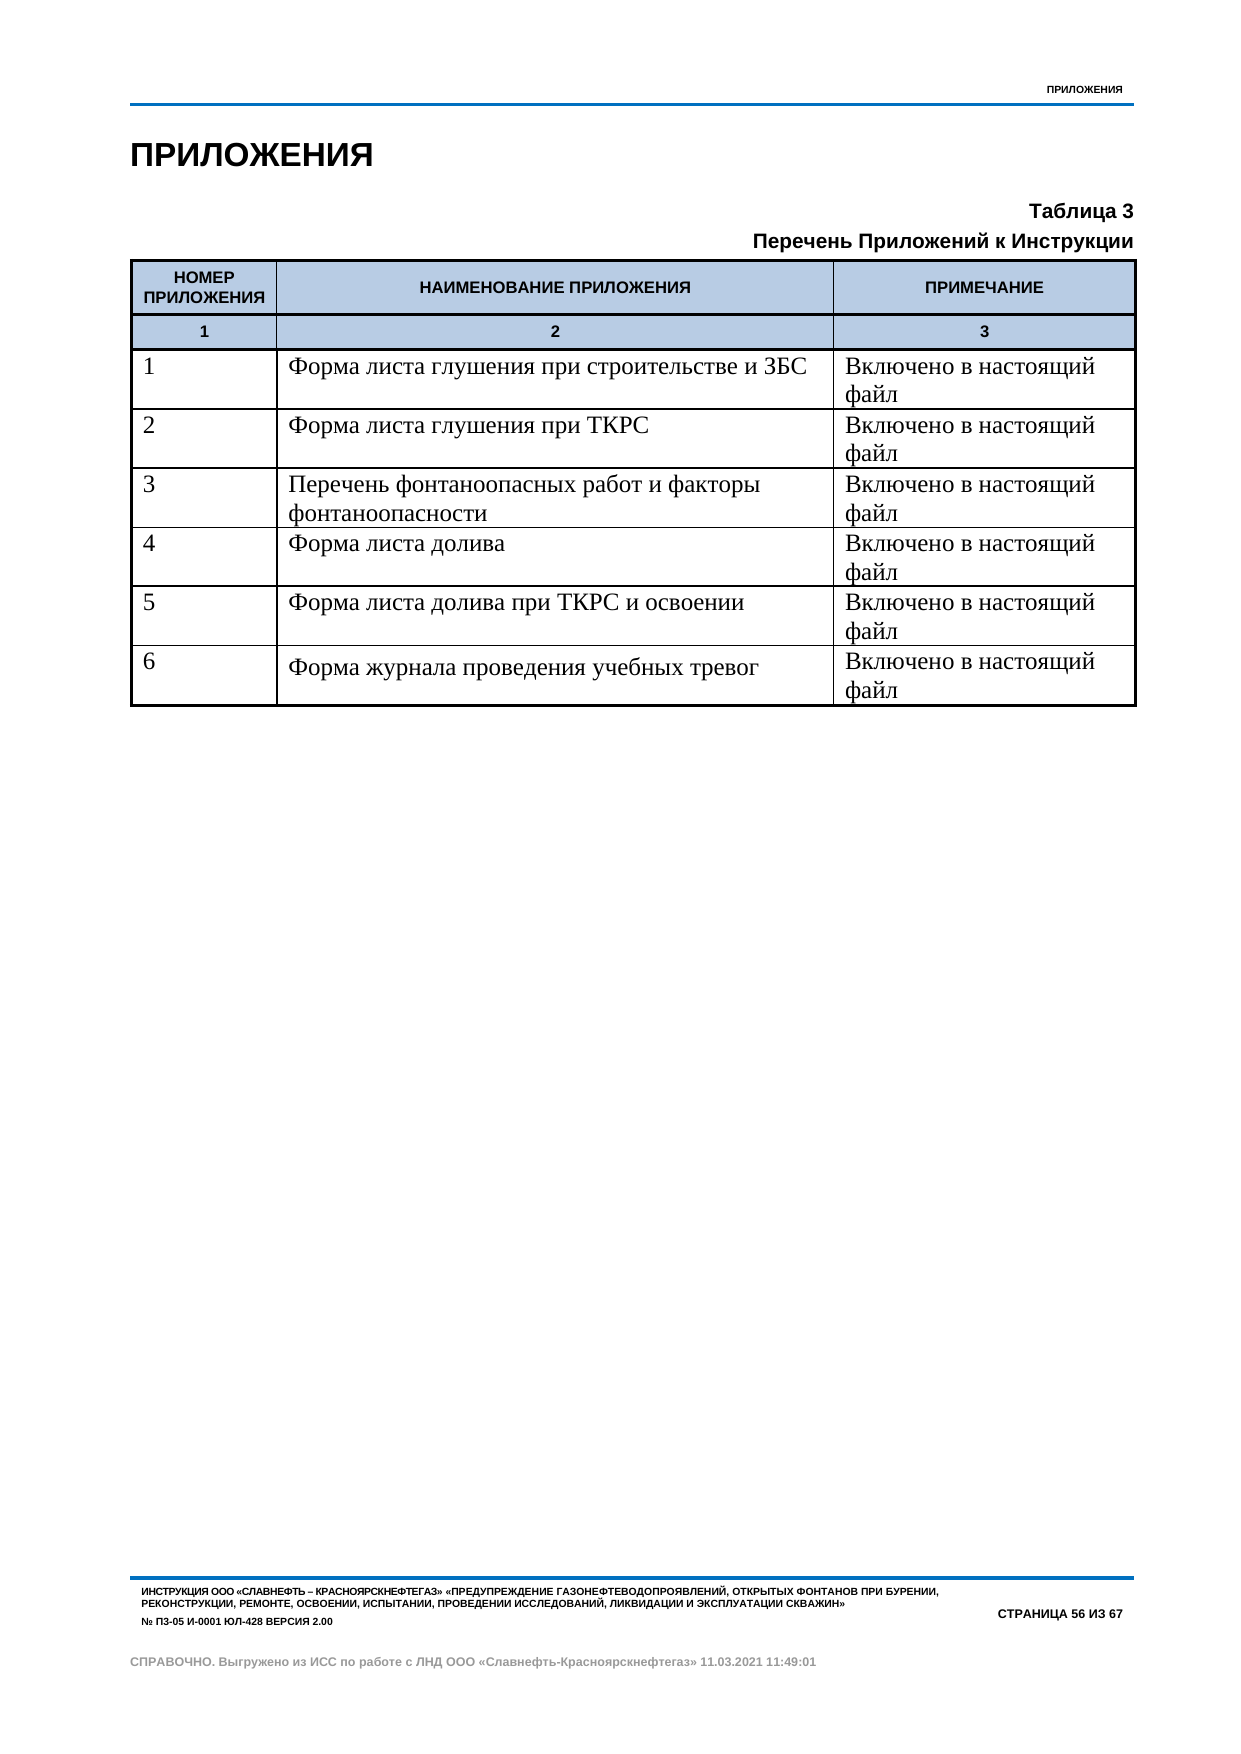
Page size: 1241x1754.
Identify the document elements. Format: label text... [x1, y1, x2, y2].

table_header НОМЕР ПРИЛОЖЕНИЯ [133, 262, 276, 313]
table_cell Включено в настоящий файл [834, 351, 1134, 408]
table_cell 3 [133, 469, 276, 526]
text ПРИЛОЖЕНИЯ [130, 135, 1134, 173]
text Перечень Приложений к Инструкции [130, 229, 1134, 253]
table_cell 1 [133, 316, 276, 348]
table_cell 5 [133, 587, 276, 644]
table_cell Включено в настоящий файл [834, 469, 1134, 526]
table_cell Форма листа долива при ТКРС и освоении [278, 587, 833, 644]
table_cell Включено в настоящий файл [834, 646, 1134, 703]
table_cell 1 [133, 351, 276, 408]
table_cell 3 [834, 316, 1134, 348]
table_cell Форма листа глушения при строительстве и ЗБС [278, 351, 833, 408]
table_cell Перечень фонтаноопасных работ и факторы фонтаноопасности [278, 469, 833, 526]
table_cell Включено в настоящий файл [834, 587, 1134, 644]
table_cell Форма листа долива [278, 528, 833, 585]
table_cell Включено в настоящий файл [834, 410, 1134, 467]
table_cell Форма листа глушения при ТКРС [278, 410, 833, 467]
table_cell 6 [133, 646, 276, 703]
table_cell 4 [133, 528, 276, 585]
table_cell Форма журнала проведения учебных тревог [278, 646, 833, 703]
table_cell Включено в настоящий файл [834, 528, 1134, 585]
text Таблица 3 [130, 198, 1134, 222]
table_cell 2 [277, 316, 833, 348]
table_header ПРИМЕЧАНИЕ [834, 262, 1134, 313]
table_cell 2 [133, 410, 276, 467]
table_header НАИМЕНОВАНИЕ ПРИЛОЖЕНИЯ [277, 262, 833, 313]
